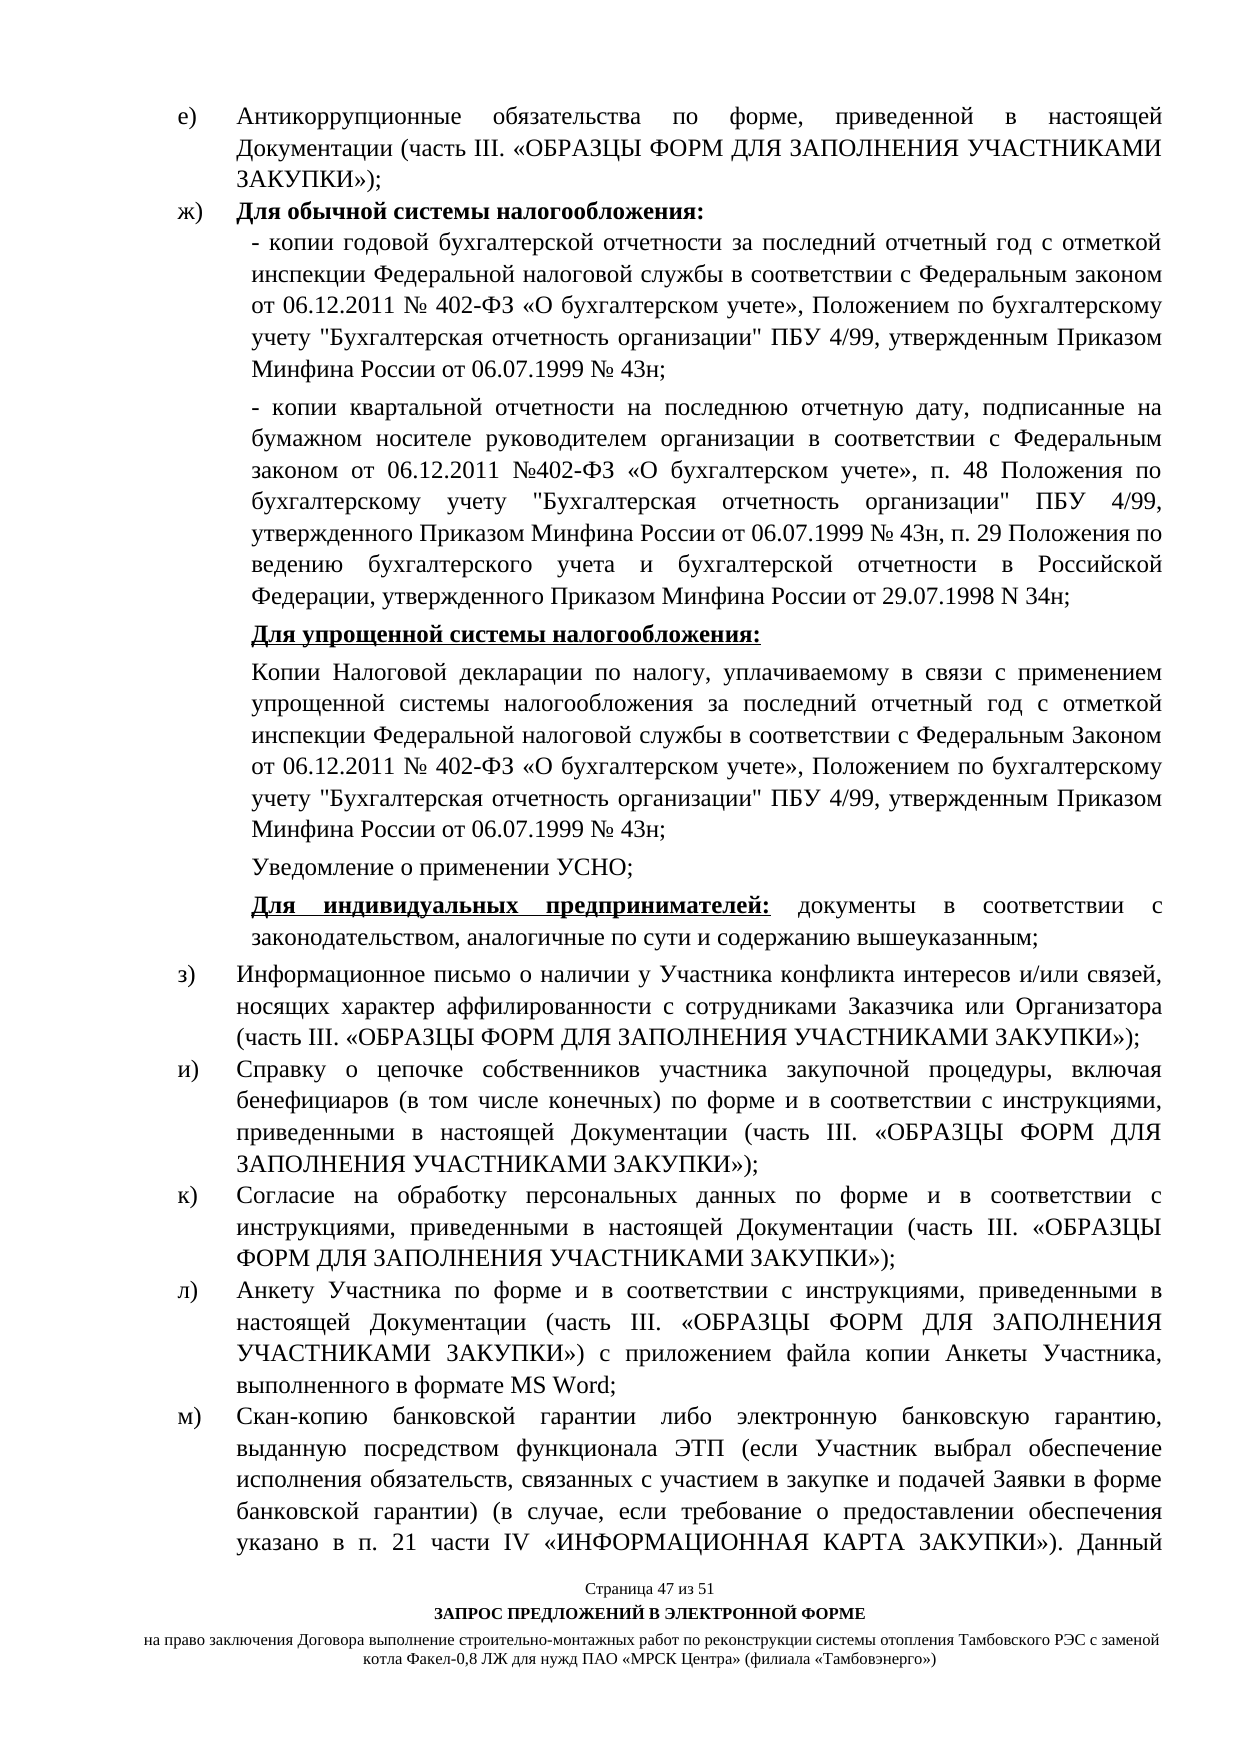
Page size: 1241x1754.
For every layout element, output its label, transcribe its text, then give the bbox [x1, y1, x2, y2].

text - копии квартальной отчетности на последнюю отчетную дату, подписанные на бумажном носителе руководителем организации в соответствии с Федеральным законом от 06.12.2011 №402-ФЗ «О бухгалтерском учете», п. 48 Положения по бухгалтерскому учету "Бухгалтерская отчетность организации" ПБУ 4/99, утвержденного Приказом Минфина России от 06.07.1999 № 43н, п. 29 Положения по ведению бухгалтерского учета и бухгалтерской отчетности в Российской Федерации, утвержденного Приказом Минфина России от 29.07.1998 N 34н; [251, 392, 1163, 610]
text - копии годовой бухгалтерской отчетности за последний отчетный год с отметкой инспекции Федеральной налоговой службы в соответствии с Федеральным законом от 06.12.2011 № 402-ФЗ «О бухгалтерском учете», Положением по бухгалтерскому учету "Бухгалтерская отчетность организации" ПБУ 4/99, утвержденным Приказом Минфина России от 06.07.1999 № 43н; [251, 227, 1163, 382]
list Справку о цепочке собственников участника закупочной процедуры, включая бенефициаров (в том числе конечных) по форме и в соответствии с инструкциями, приведенными в настоящей Документации (часть III. «ОБРАЗЦЫ ФОРМ ДЛЯ ЗАПОЛНЕНИЯ УЧАСТНИКАМИ ЗАКУПКИ»); [177, 1054, 1163, 1177]
list Анкету Участника по форме и в соответствии с инструкциями, приведенными в настоящей Документации (часть III. «ОБРАЗЦЫ ФОРМ ДЛЯ ЗАПОЛНЕНИЯ УЧАСТНИКАМИ ЗАКУПКИ») с приложением файла копии Анкеты Участника, выполненного в формате MS Word; [177, 1275, 1163, 1398]
text Для индивидуальных предпринимателей: документы в соответствии с законодательством, аналогичные по сути и содержанию вышеуказанным; [251, 890, 1163, 950]
text Копии Налоговой декларации по налогу, уплачиваемому в связи с применением упрощенной системы налогообложения за последний отчетный год с отметкой инспекции Федеральной налоговой службы в соответствии с Федеральным Законом от 06.12.2011 № 402-ФЗ «О бухгалтерском учете», Положением по бухгалтерскому учету "Бухгалтерская отчетность организации" ПБУ 4/99, утвержденным Приказом Минфина России от 06.07.1999 № 43н; [251, 657, 1163, 843]
list Антикоррупционные обязательства по форме, приведенной в настоящей Документации (часть III. «ОБРАЗЦЫ ФОРМ ДЛЯ ЗАПОЛНЕНИЯ УЧАСТНИКАМИ ЗАКУПКИ»); [177, 101, 1163, 193]
list Согласие на обработку персональных данных по форме и в соответствии с инструкциями, приведенными в настоящей Документации (часть III. «ОБРАЗЦЫ ФОРМ ДЛЯ ЗАПОЛНЕНИЯ УЧАСТНИКАМИ ЗАКУПКИ»); [177, 1180, 1163, 1272]
list Информационное письмо о наличии у Участника конфликта интересов и/или связей, носящих характер аффилированности с сотрудниками Заказчика или Организатора (часть III. «ОБРАЗЦЫ ФОРМ ДЛЯ ЗАПОЛНЕНИЯ УЧАСТНИКАМИ ЗАКУПКИ»); [177, 959, 1163, 1051]
list Для обычной системы налогообложения: [177, 196, 1163, 225]
text Для упрощенной системы налогообложения: [251, 619, 1163, 647]
text Уведомление о применении УСНО; [251, 852, 1163, 881]
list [177, 1401, 1163, 1556]
